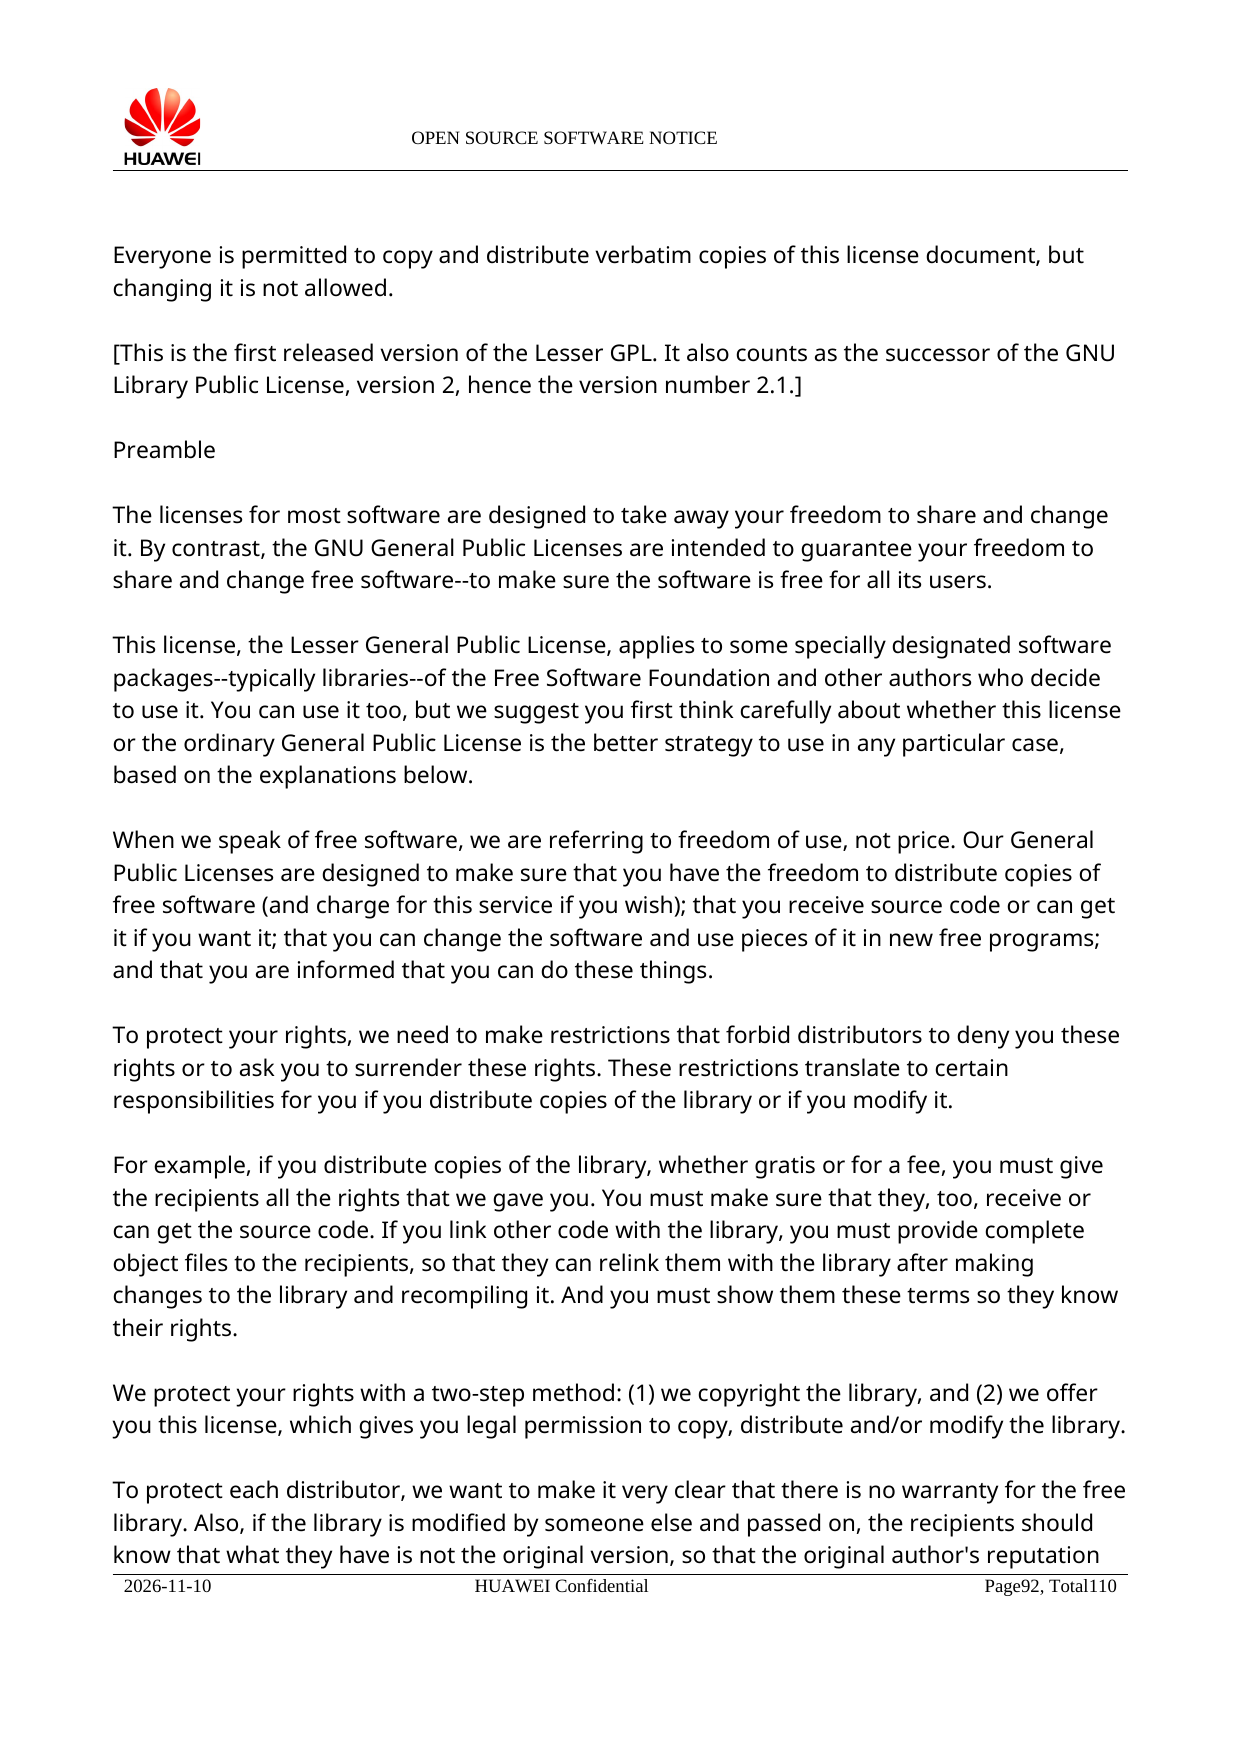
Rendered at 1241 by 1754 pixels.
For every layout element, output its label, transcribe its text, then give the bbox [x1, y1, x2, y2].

text Preamble [112, 434, 1128, 466]
text For example, if you distribute copies of the library, whether gratis or for a fee, you must give the recipients all the rights that we gave you. You must make sure that they, too, receive or can get the source code. If you link other code with the library, you must provide complete object files to the recipients, so that they can relink them with the library after making changes to the library and recompiling it. And you must show them these terms so they know their rights. [112, 1149, 1128, 1344]
text To protect your rights, we need to make restrictions that forbid distributors to deny you these rights or to ask you to surrender these rights. These restrictions translate to certain responsibilities for you if you distribute copies of the library or if you modify it. [112, 1019, 1128, 1116]
text When we speak of free software, we are referring to freedom of use, not price. Our General Public Licenses are designed to make sure that you have the freedom to distribute copies of free software (and charge for this service if you wish); that you receive source code or can get it if you want it; that you can change the software and use pieces of it in new free programs; and that you are informed that you can do these things. [112, 824, 1128, 986]
text The licenses for most software are designed to take away your freedom to share and change it. By contrast, the GNU General Public Licenses are intended to guarantee your freedom to share and change free software--to make sure the software is free for all its users. [112, 499, 1128, 596]
picture [124, 88, 201, 165]
text This license, the Lesser General Public License, applies to some specially designated software packages--typically libraries--of the Free Software Foundation and other authors who decide to use it. You can use it too, but we suggest you first think carefully about whether this license or the ordinary General Public License is the better strategy to use in any particular case, based on the explanations below. [112, 629, 1128, 791]
text Everyone is permitted to copy and distribute verbatim copies of this license document, but changing it is not allowed. [112, 239, 1128, 304]
text We protect your rights with a two-step method: (1) we copyright the library, and (2) we offer you this license, which gives you legal permission to copy, distribute and/or modify the library. [112, 1376, 1128, 1441]
text [This is the first released version of the Lesser GPL. It also counts as the successor of the GNU Library Public License, version 2, hence the version number 2.1.] [112, 336, 1128, 401]
